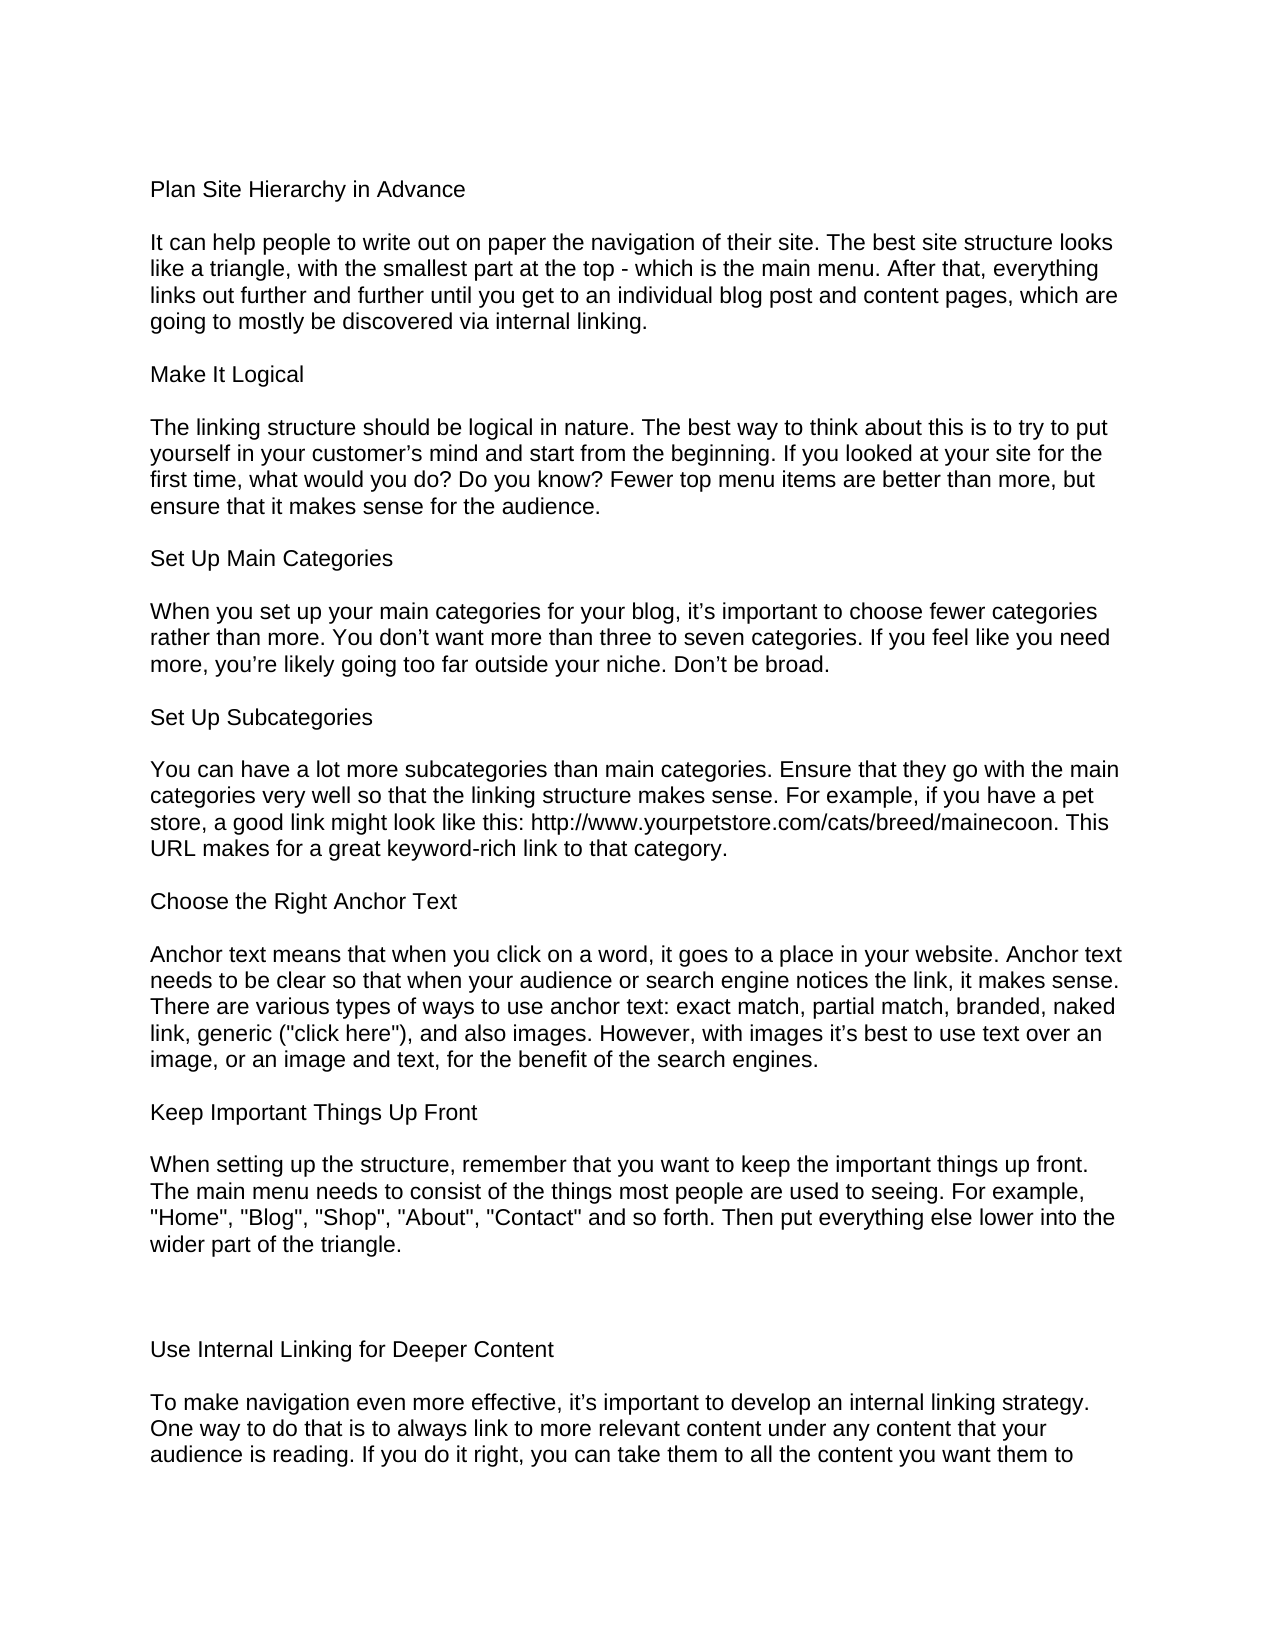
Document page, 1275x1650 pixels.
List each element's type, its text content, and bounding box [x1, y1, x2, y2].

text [150, 1389, 1125, 1468]
text When setting up the structure, remember that you want to keep the important things up front. The main menu needs to consist of the things most people are used to seeing. For example, "Home", "Blog", "Shop", "About", "Contact" and so forth. Then put everything else lower into the wider part of the triangle. [150, 1151, 1125, 1257]
text It can help people to write out on paper the navigation of their site. The best site structure looks like a triangle, with the smallest part at the top - which is the main menu. After that, everything links out further and further until you get to an individual blog post and content pages, which are going to mostly be discovered via internal linking. [150, 229, 1125, 334]
text Use Internal Linking for Deeper Content [150, 1336, 1125, 1362]
text Set Up Main Categories [150, 545, 1125, 572]
text Make It Logical [150, 361, 1125, 387]
text When you set up your main categories for your blog, it’s important to choose fewer categories rather than more. You don’t want more than three to seven categories. If you feel like you need more, you’re likely going too far outside your niche. Don’t be broad. [150, 598, 1125, 677]
text Keep Important Things Up Front [150, 1099, 1125, 1125]
text Choose the Right Anchor Text [150, 888, 1125, 914]
text Plan Site Hierarchy in Advance [150, 176, 1125, 203]
text You can have a lot more subcategories than main categories. Ensure that they go with the main categories very well so that the linking structure makes sense. For example, if you have a pet store, a good link might look like this: http://www.yourpetstore.com/cats/breed/mainecoon. This URL makes for a great keyword-rich link to that category. [150, 756, 1125, 862]
text Anchor text means that when you click on a word, it goes to a place in your website. Anchor text needs to be clear so that when your audience or search engine notices the link, it makes sense. There are various types of ways to use anchor text: exact match, partial match, branded, naked link, generic ("click here"), and also images. However, with images it’s best to use text over an image, or an image and text, for the benefit of the search engines. [150, 941, 1125, 1072]
text Set Up Subcategories [150, 703, 1125, 730]
text The linking structure should be logical in nature. The best way to think about this is to try to put yourself in your customer’s mind and start from the beginning. If you looked at your site for the first time, what would you do? Do you know? Fewer top menu items are better than more, but ensure that it makes sense for the audience. [150, 413, 1125, 519]
